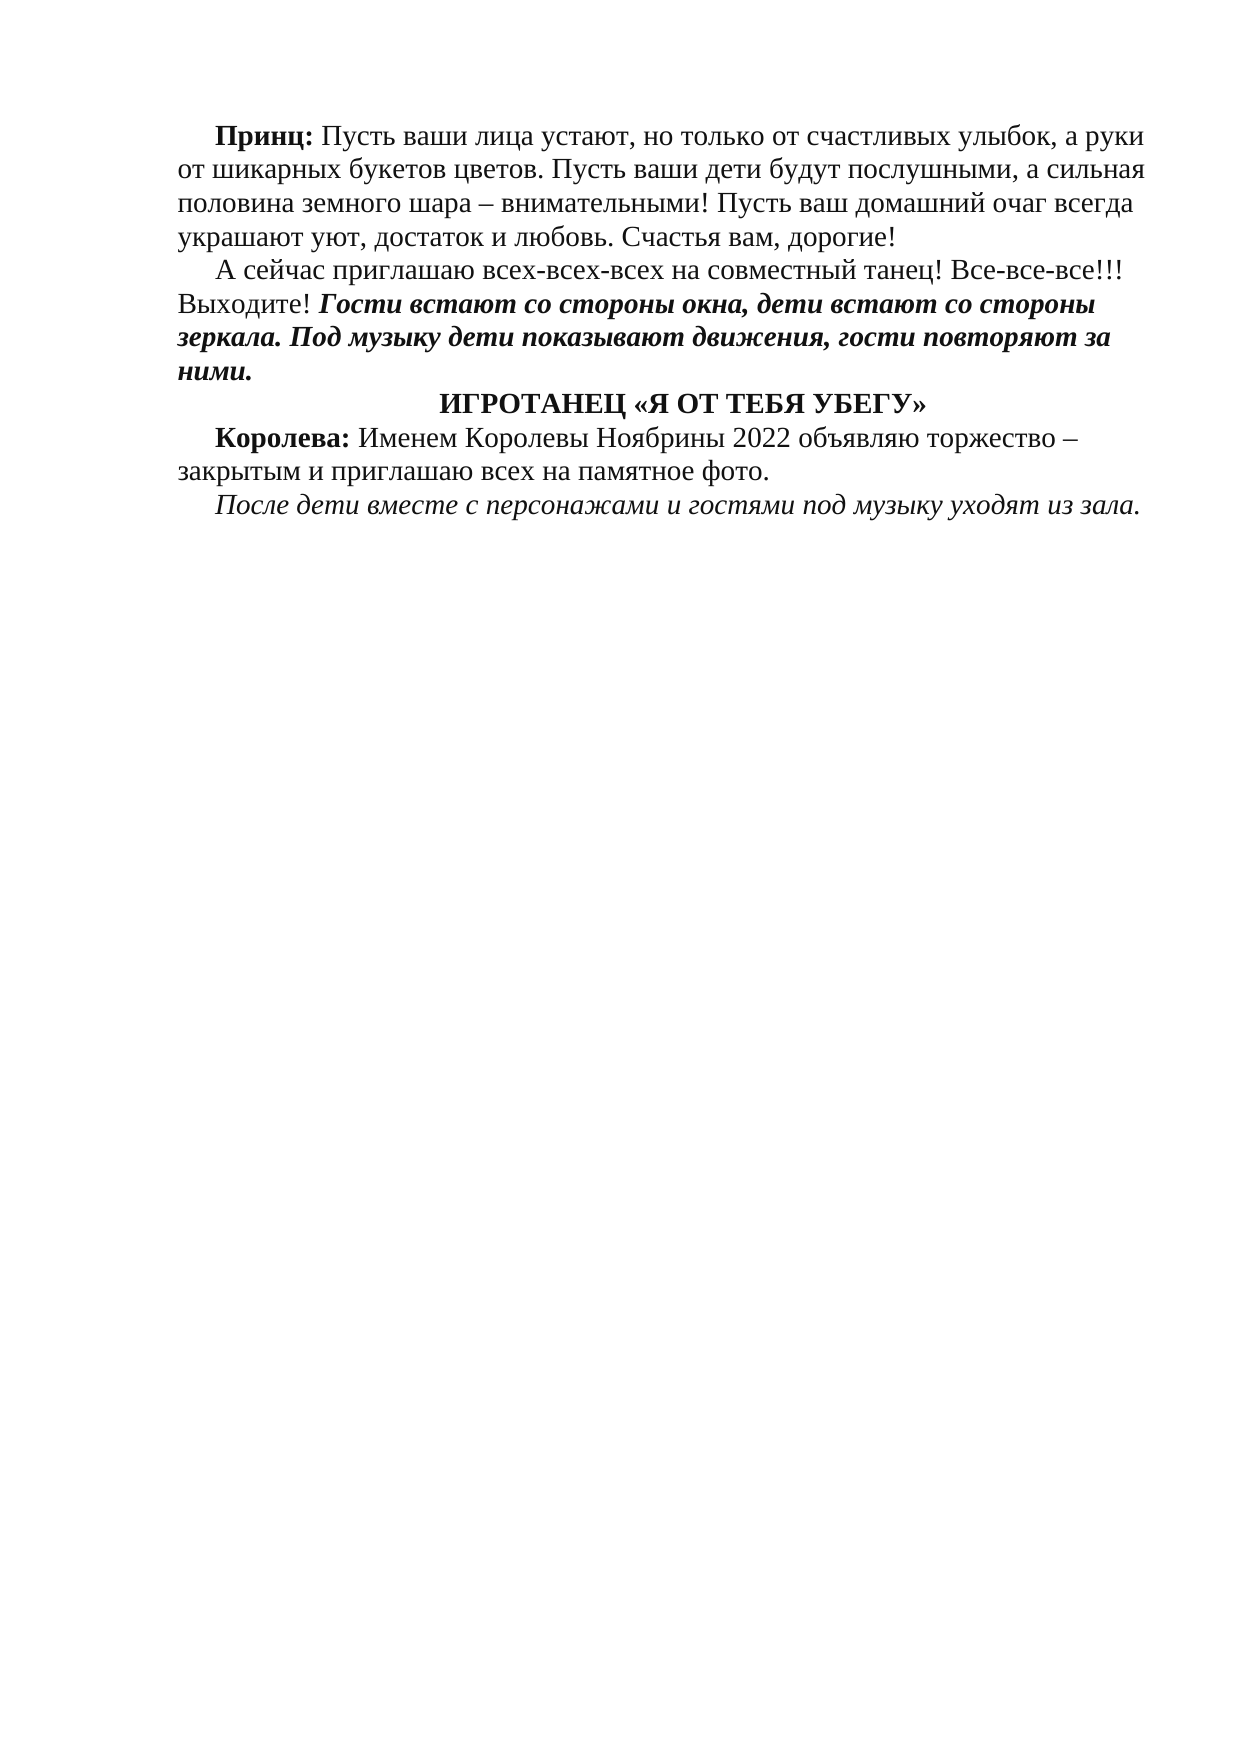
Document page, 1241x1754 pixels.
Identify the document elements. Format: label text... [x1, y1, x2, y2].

text Королева: Именем Королевы Ноябрины 2022 объявляю торжество – закрытым и приглашаю всех на памятное фото. [177, 420, 1152, 487]
text Принц: Пусть ваши лица устают, но только от счастливых улыбок, а руки от шикарных букетов цветов. Пусть ваши дети будут послушными, а сильная половина земного шара – внимательными! Пусть ваш домашний очаг всегда украшают уют, достаток и любовь. Счастья вам, дорогие! [177, 118, 1152, 252]
text ИГРОТАНЕЦ «Я ОТ ТЕБЯ УБЕГУ» [177, 386, 1152, 420]
text После дети вместе с персонажами и гостями под музыку уходят из зала. [177, 487, 1152, 521]
text А сейчас приглашаю всех-всех-всех на совместный танец! Все-все-все!!! Выходите! Гости встают со стороны окна, дети встают со стороны зеркала. Под музыку дети показывают движения, гости повторяют за ними. [177, 252, 1152, 386]
